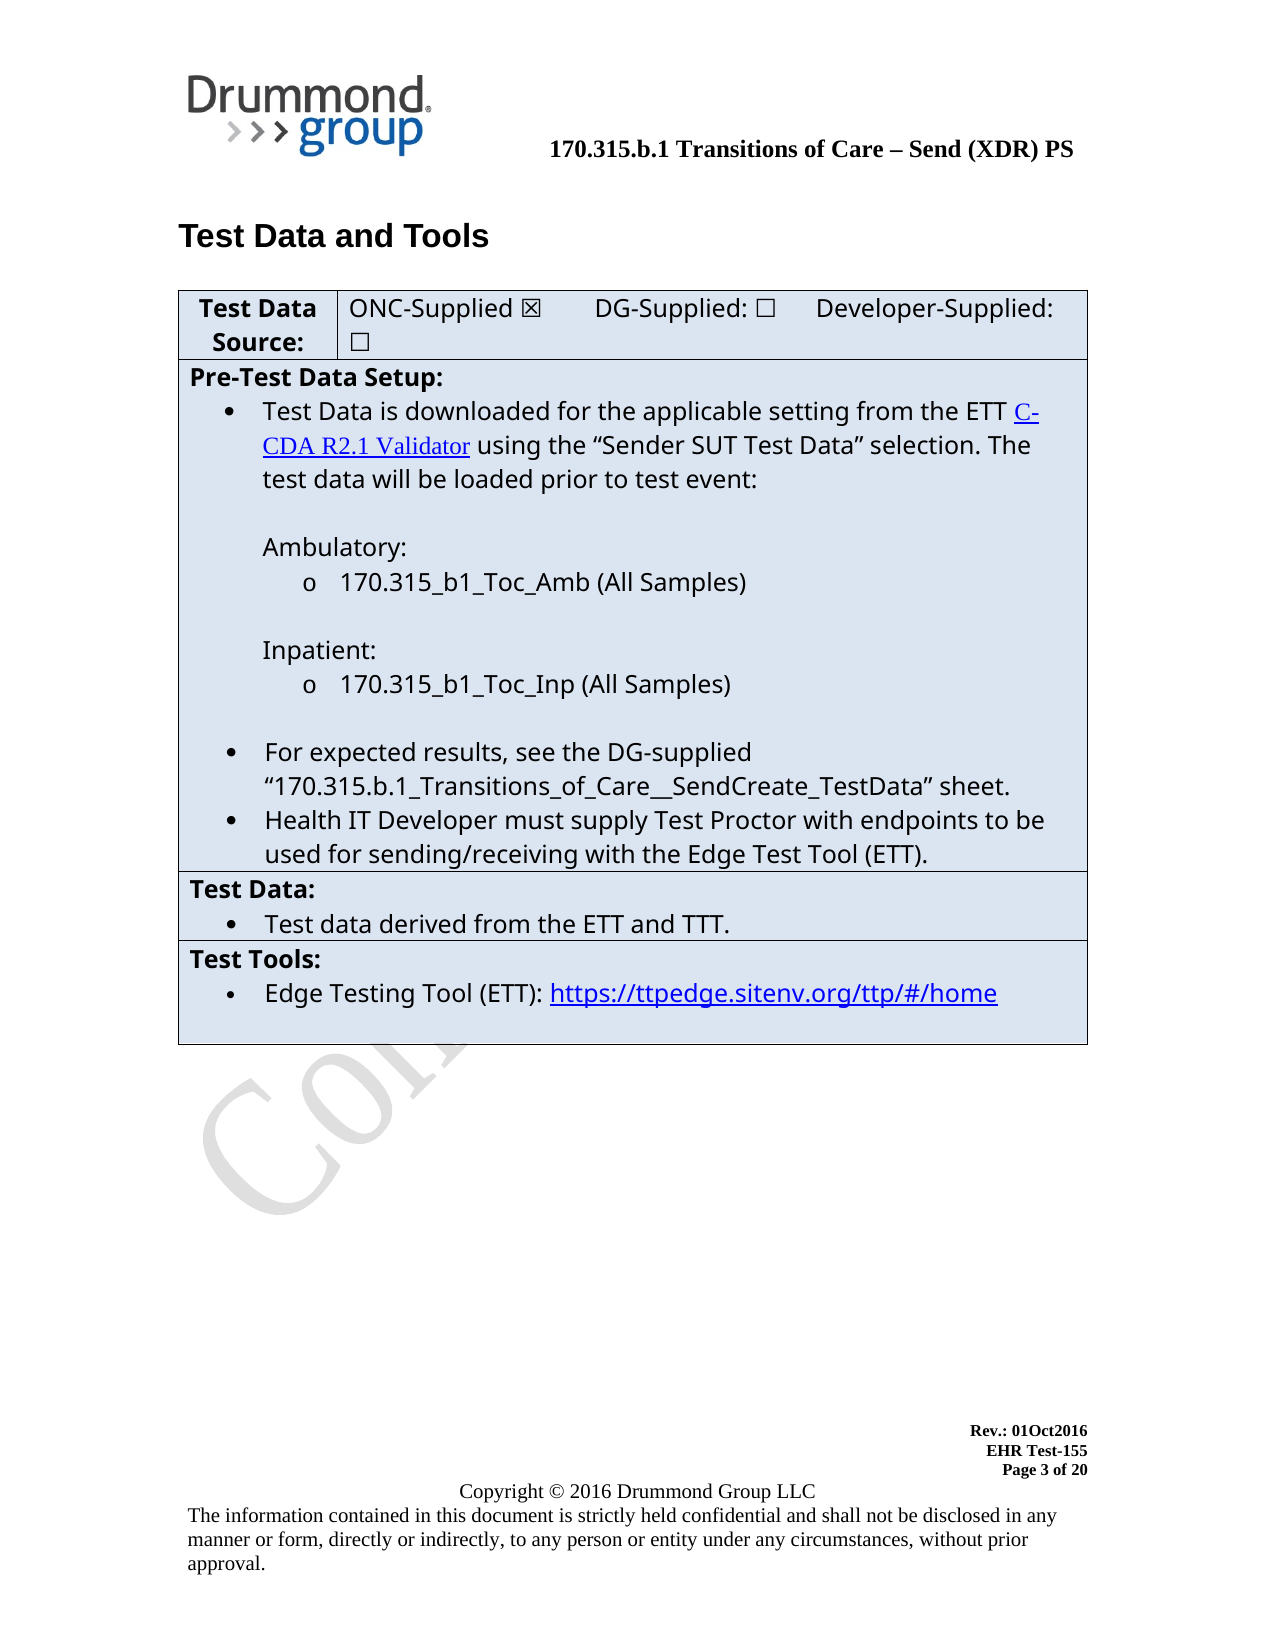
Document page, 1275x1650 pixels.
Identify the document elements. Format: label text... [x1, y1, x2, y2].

picture [187, 75, 433, 157]
table_header ONC-Supplied DG-Supplied: Developer-Supplied: [338, 291, 1087, 359]
table_cell Test Data: Test data derived from the ETT and TTT. [179, 872, 1087, 940]
subtitle Test Data and Tools [178, 216, 1087, 254]
table_header Test Data Source: [179, 291, 337, 359]
table_cell Test Tools: Edge Testing Tool (ETT): https://ttpedge.sitenv.org/ttp/#/home [179, 941, 1087, 1043]
table_cell Pre-Test Data Setup: Test Data is downloaded for the applicable setting from the ETT C-CDA R2.1 Validator using the “Sender SUT Test Data” selection. The test data will be loaded prior to test event: Ambulatory: 170.315_b1_Toc_Amb (All Samples) Inpatient: 170.315_b1_Toc_Inp (All Samples) For expected results, see the DG-supplied “170.315.b.1_Transitions_of_Care__SendCreate_TestData” sheet. Health IT Developer must supply Test Proctor with endpoints to be used for sending/receiving with the Edge Test Tool (ETT). [179, 360, 1087, 871]
